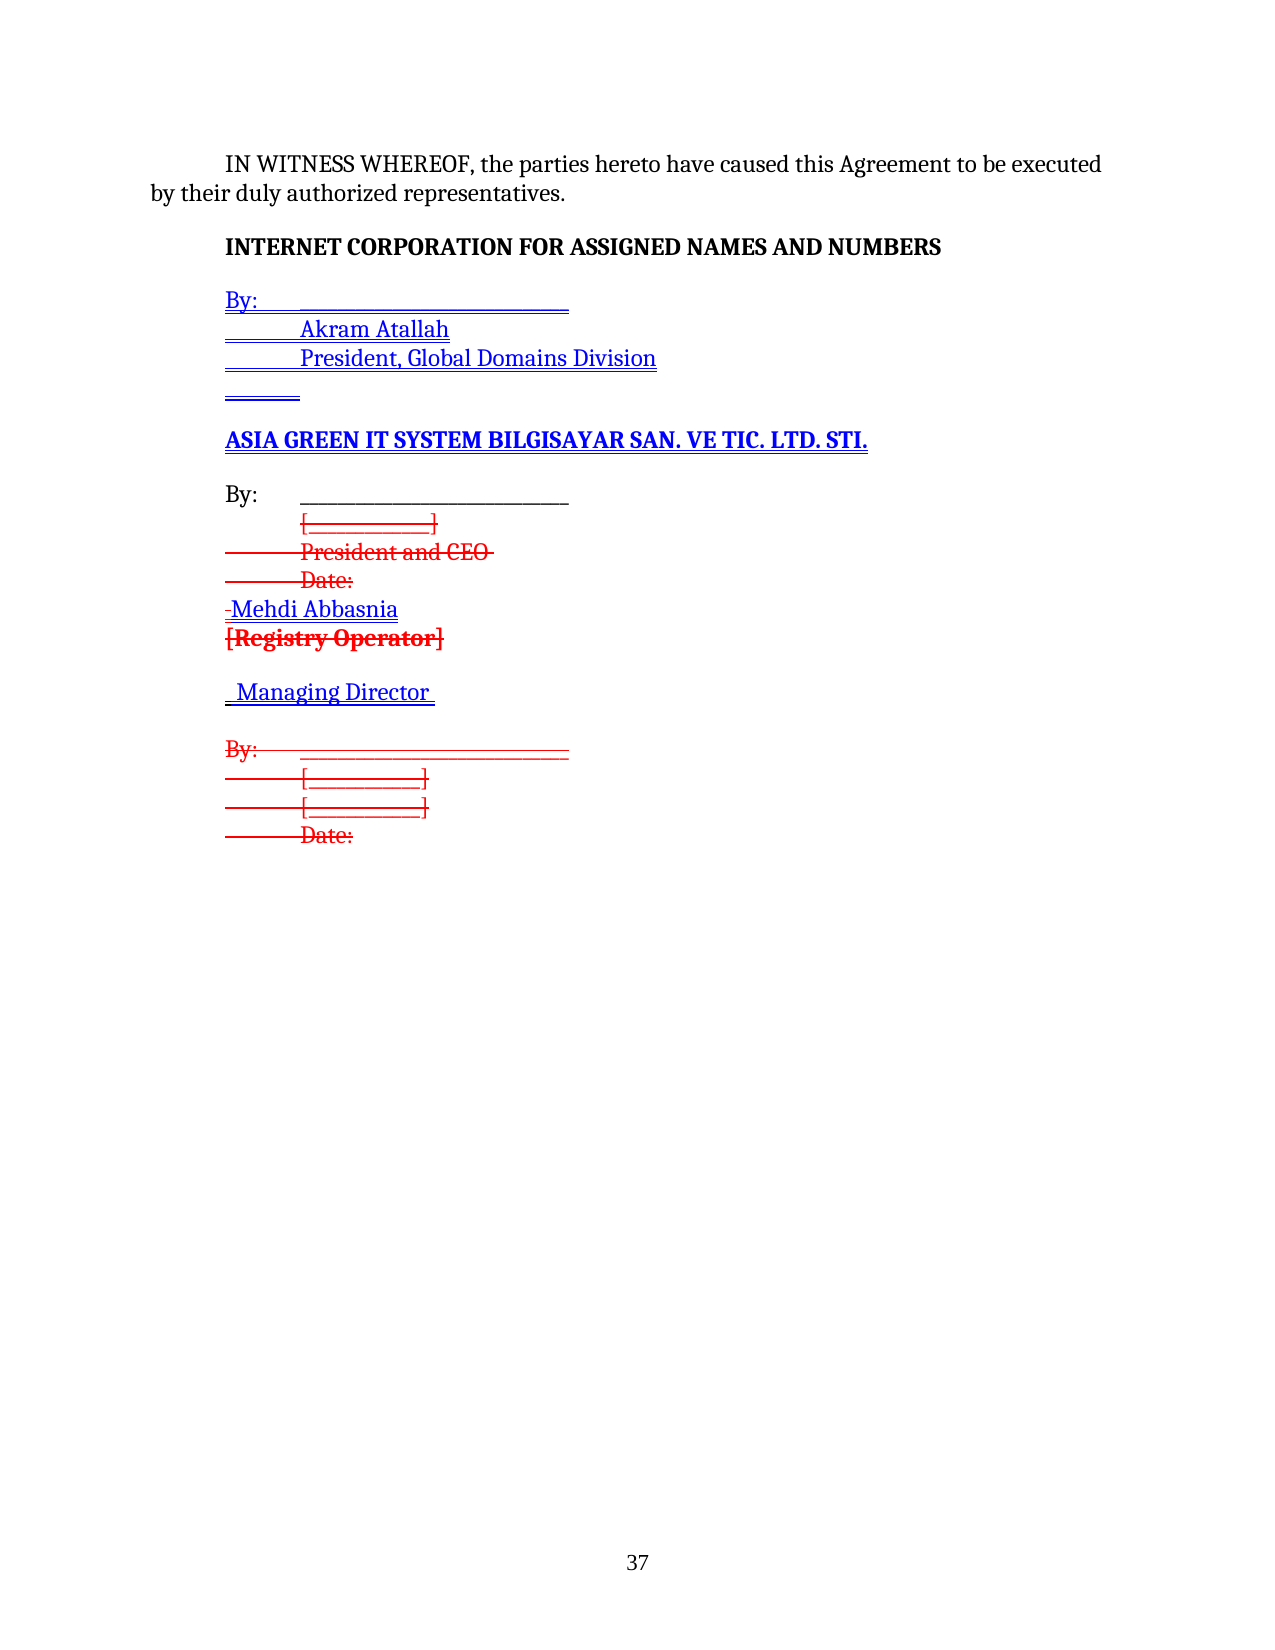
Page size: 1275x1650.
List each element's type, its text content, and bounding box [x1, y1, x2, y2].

text [Registry Operator] [150, 624, 1125, 652]
text By: _____________________________ [_____________] President and CEO Date: Mehdi Abbasnia [225, 480, 1125, 624]
text By: _____________________________ Akram Atallah President, Global Domains Division [225, 286, 1125, 401]
text By: _____________________________ [____________] [____________] Date: [225, 735, 1125, 850]
text INTERNET CORPORATION FOR ASSIGNED NAMES AND NUMBERS [150, 232, 1125, 261]
text ASIA GREEN IT SYSTEM BILGISAYAR SAN. VE TIC. LTD. STI. [150, 426, 1125, 455]
text Managing Director [225, 677, 1125, 706]
text IN WITNESS WHEREOF, the parties hereto have caused this Agreement to be executed by their duly authorized representatives. [150, 150, 1125, 207]
